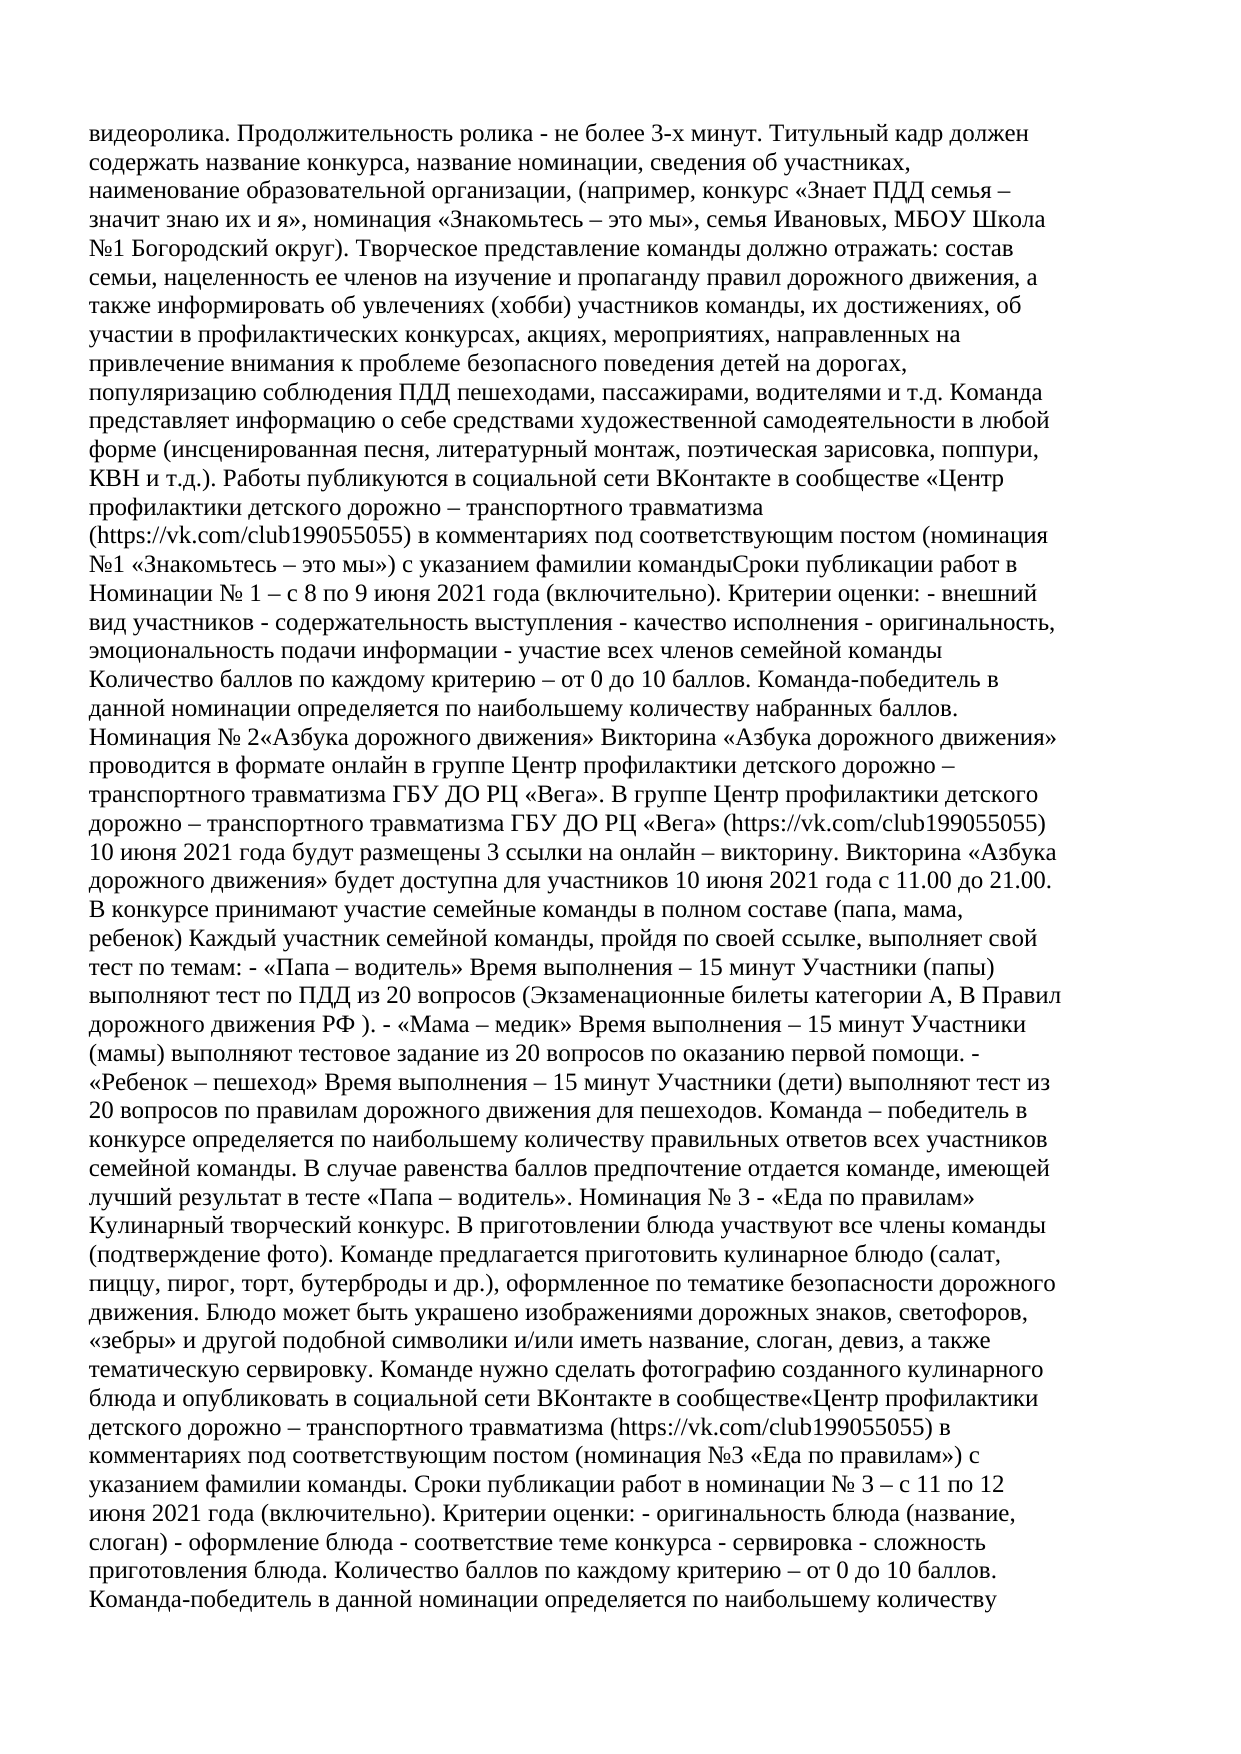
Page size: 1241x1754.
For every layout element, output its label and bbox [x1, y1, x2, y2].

text [88, 118, 1063, 1613]
